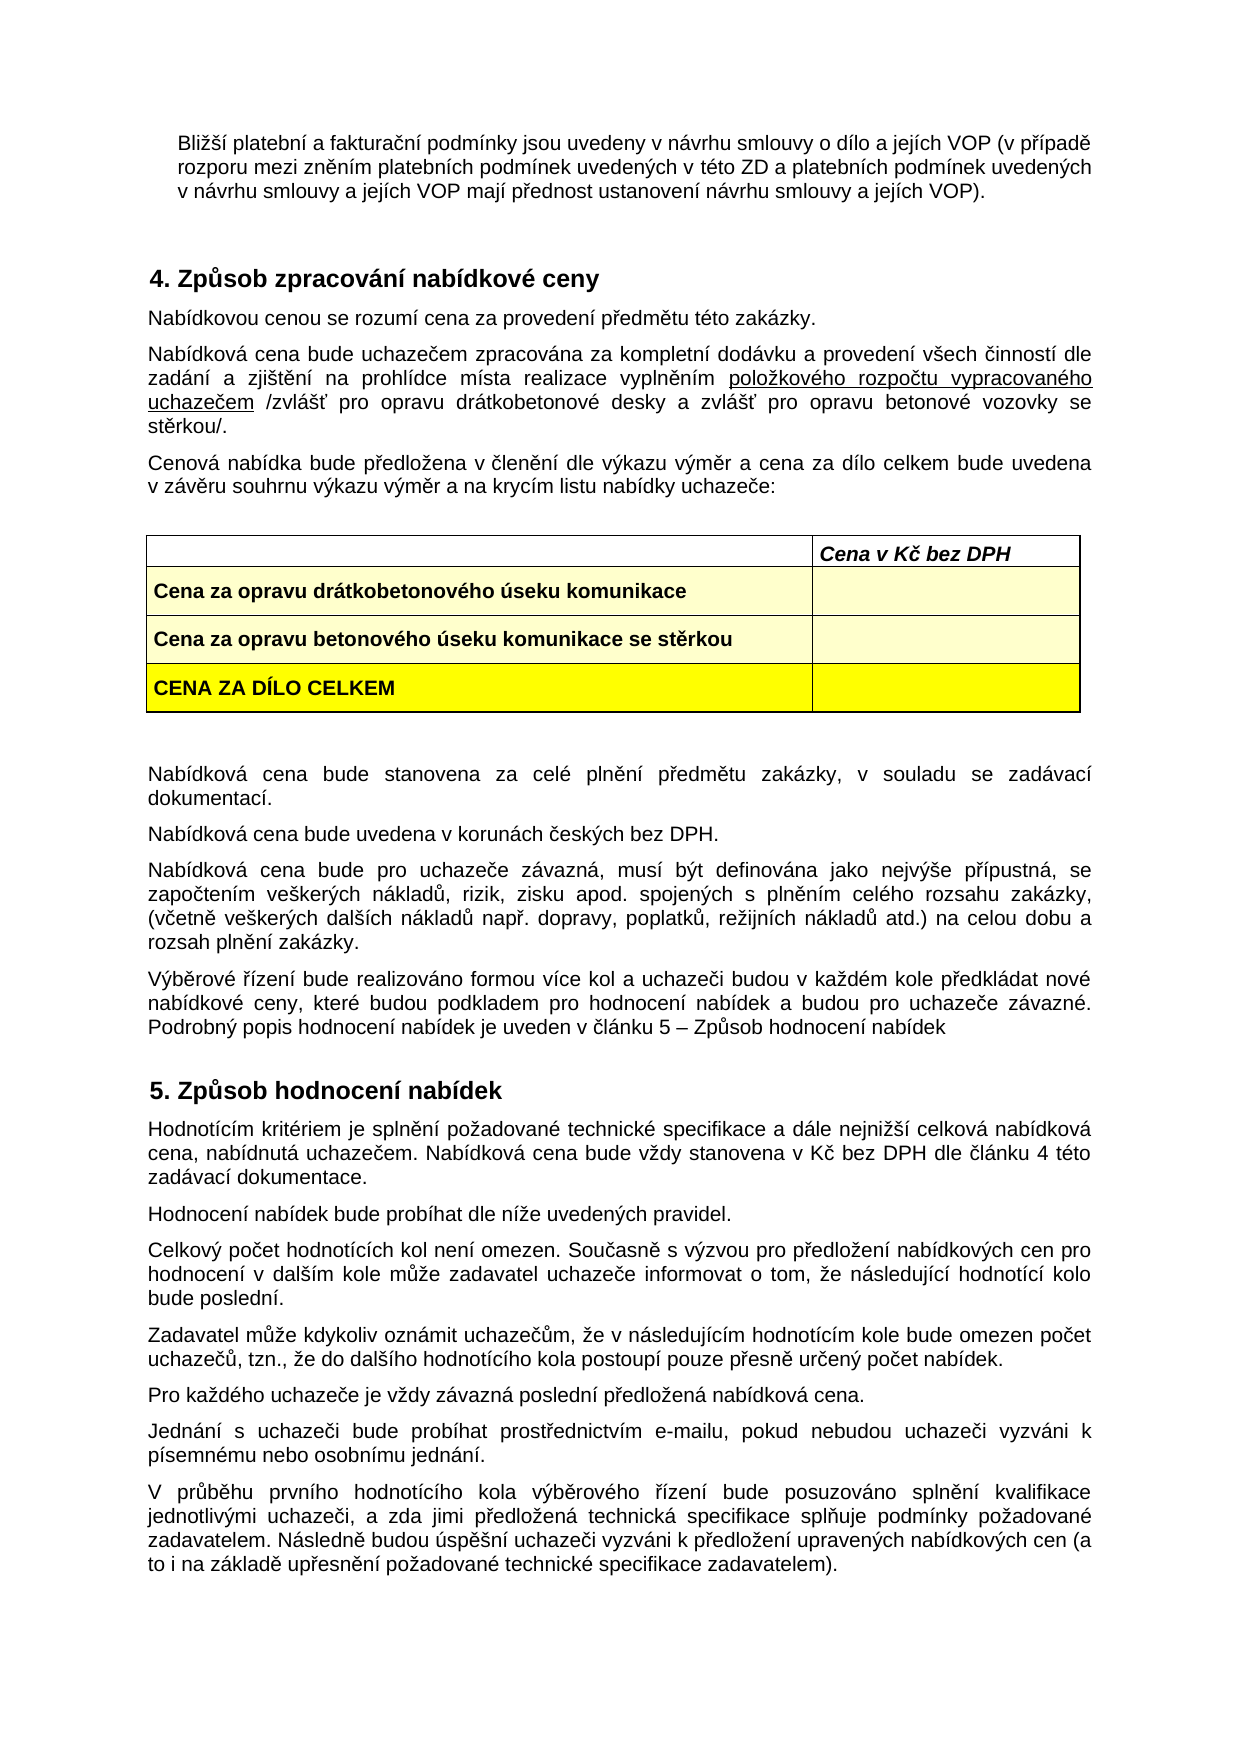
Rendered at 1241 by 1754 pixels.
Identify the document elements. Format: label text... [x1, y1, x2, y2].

table_cell Cena za opravu betonového úseku komunikace se stěrkou [147, 616, 812, 663]
text Výběrové řízení bude realizováno formou více kol a uchazeči budou v každém kole předkládat nové nabídkové ceny, které budou podkladem pro hodnocení nabídek a budou pro uchazeče závazné. Podrobný popis hodnocení nabídek je uveden v článku 5 – Způsob hodnocení nabídek [148, 967, 1093, 1038]
table_cell CENA ZA DÍLO CELKEM [147, 664, 812, 711]
text Hodnocení nabídek bude probíhat dle níže uvedených pravidel. [148, 1202, 1093, 1226]
list Bližší platební a fakturační podmínky jsou uvedeny v návrhu smlouvy o dílo a jejích VOP (v případě rozporu mezi zněním platebních podmínek uvedených v této ZD a platebních podmínek uvedených v návrhu smlouvy a jejích VOP mají přednost ustanovení návrhu smlouvy a jejích VOP). [177, 131, 1093, 203]
text Hodnotícím kritériem je splnění požadované technické specifikace a dále nejnižší celková nabídková cena, nabídnutá uchazečem. Nabídková cena bude vždy stanovena v Kč bez DPH dle článku 4 této zadávací dokumentace. [148, 1117, 1093, 1189]
table_header [147, 536, 812, 566]
text Nabídková cena bude uvedena v korunách českých bez DPH. [148, 822, 1093, 846]
text Zadavatel může kdykoliv oznámit uchazečům, že v následujícím hodnotícím kole bude omezen počet uchazečů, tzn., že do dalšího hodnotícího kola postoupí pouze přesně určený počet nabídek. [148, 1322, 1093, 1370]
text Celkový počet hodnotících kol není omezen. Současně s výzvou pro předložení nabídkových cen pro hodnocení v dalším kole může zadavatel uchazeče informovat o tom, že následující hodnotící kolo bude poslední. [148, 1238, 1093, 1310]
table_header Cena v Kč bez DPH [813, 536, 1079, 566]
text Pro každého uchazeče je vždy závazná poslední předložená nabídková cena. [148, 1383, 1093, 1407]
text Nabídková cena bude pro uchazeče závazná, musí být definována jako nejvýše přípustná, se započtením veškerých nákladů, rizik, zisku apod. spojených s plněním celého rozsahu zakázky, (včetně veškerých dalších nákladů např. dopravy, poplatků, režijních nákladů atd.) na celou dobu a rozsah plnění zakázky. [148, 858, 1093, 954]
table_cell [813, 616, 1079, 663]
subtitle Způsob hodnocení nabídek [149, 1076, 1093, 1105]
table_cell [813, 567, 1079, 614]
text Jednání s uchazeči bude probíhat prostřednictvím e-mailu, pokud nebudou uchazeči vyzváni k písemnému nebo osobnímu jednání. [148, 1419, 1093, 1467]
text Nabídková cena bude uchazečem zpracována za kompletní dodávku a provedení všech činností dle zadání a zjištění na prohlídce místa realizace vyplněním položkového rozpočtu vypracovaného uchazečem /zvlášť pro opravu drátkobetonové desky a zvlášť pro opravu betonové vozovky se stěrkou/. [148, 342, 1093, 438]
table_cell [813, 664, 1079, 711]
subtitle Způsob zpracování nabídkové ceny [149, 264, 1093, 293]
text Nabídkovou cenou se rozumí cena za provedení předmětu této zakázky. [148, 306, 1093, 329]
table_cell Cena za opravu drátkobetonového úseku komunikace [147, 567, 812, 614]
text Cenová nabídka bude předložena v členění dle výkazu výměr a cena za dílo celkem bude uvedena v závěru souhrnu výkazu výměr a na krycím listu nabídky uchazeče: [148, 450, 1093, 498]
text V průběhu prvního hodnotícího kola výběrového řízení bude posuzováno splnění kvalifikace jednotlivými uchazeči, a zda jimi předložená technická specifikace splňuje podmínky požadované zadavatelem. Následně budou úspěšní uchazeči vyzváni k předložení upravených nabídkových cen (a to i na základě upřesnění požadované technické specifikace zadavatelem). [148, 1480, 1093, 1576]
text Nabídková cena bude stanovena za celé plnění předmětu zakázky, v souladu se zadávací dokumentací. [148, 761, 1093, 809]
